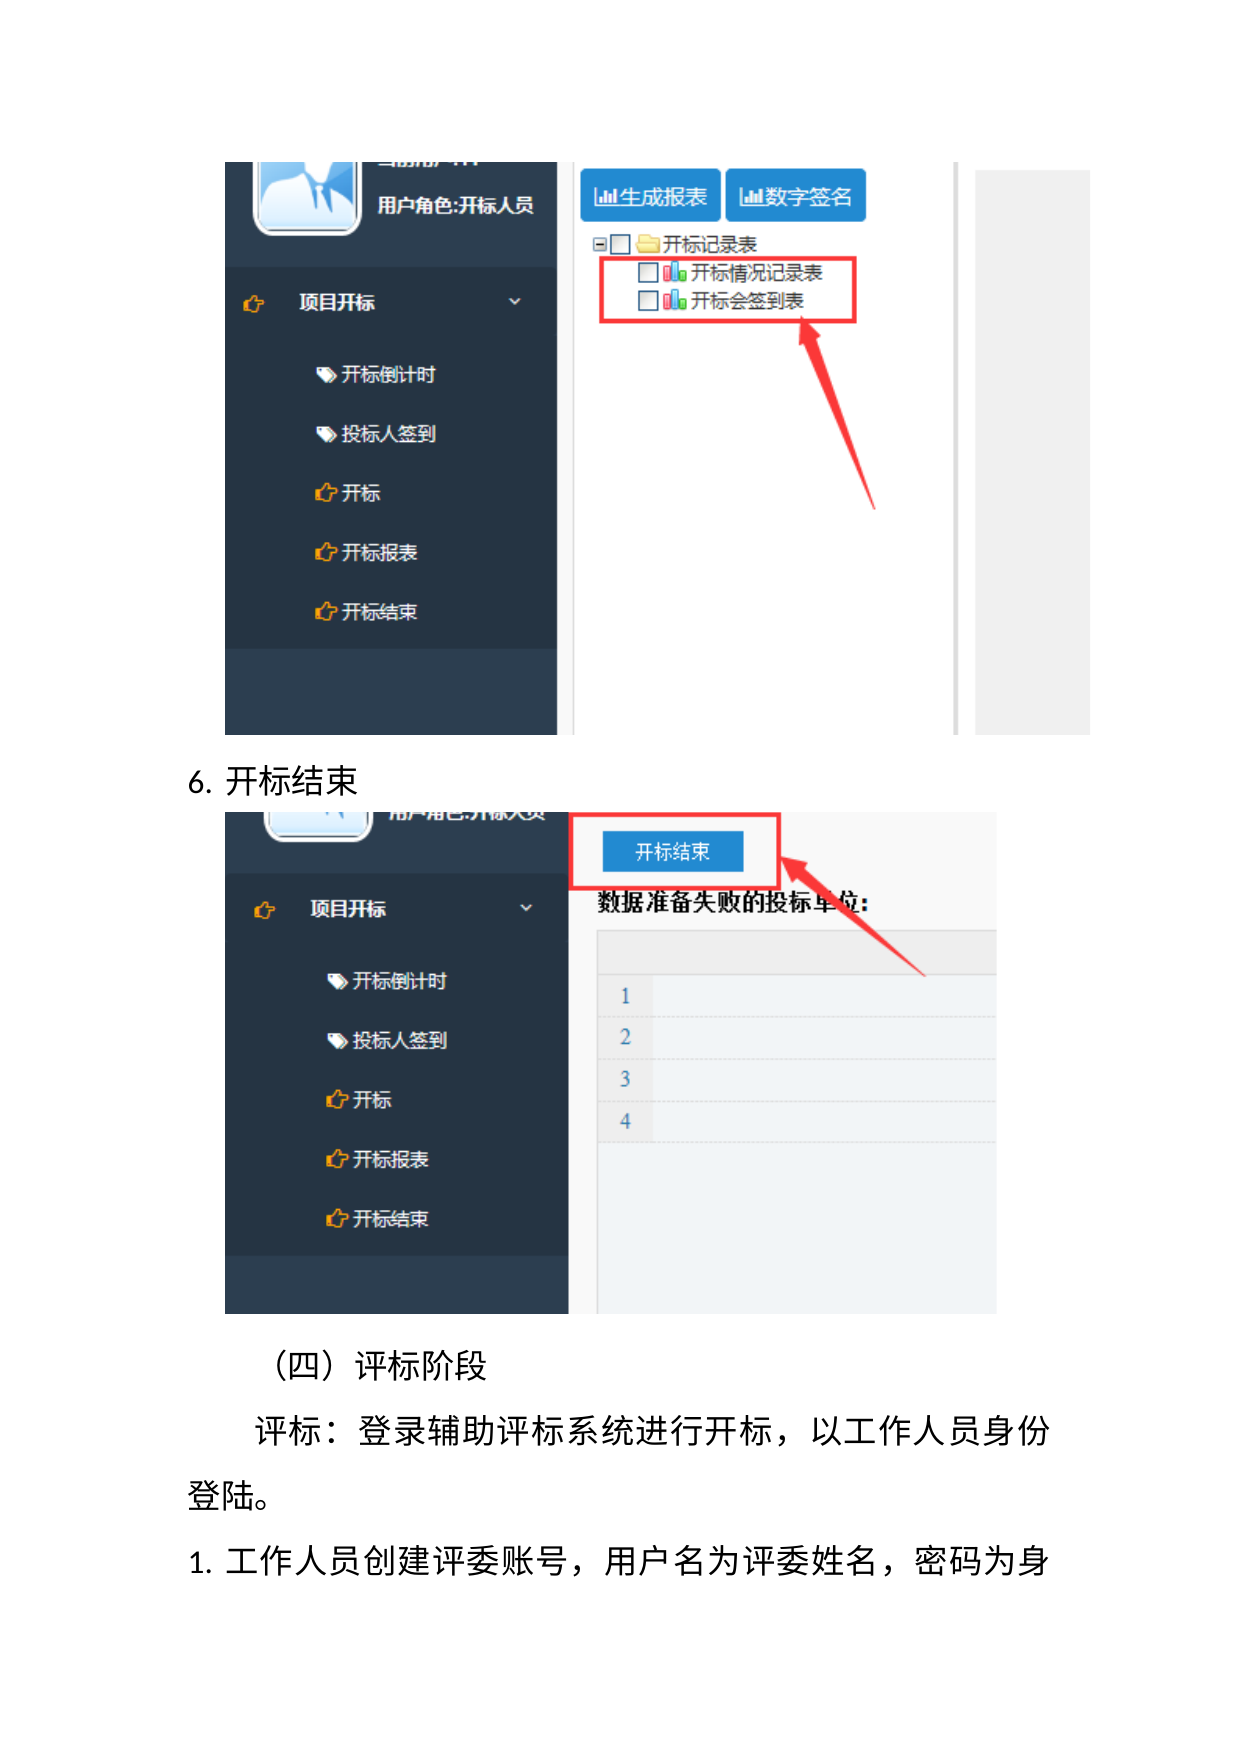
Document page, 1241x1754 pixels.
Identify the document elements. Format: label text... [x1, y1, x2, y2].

text （四）评标阶段 [187, 1332, 1053, 1397]
picture [225, 812, 997, 1314]
picture [225, 162, 1091, 735]
text 评标：登录辅助评标系统进行开标，以工作人员身份登陆。 [187, 1397, 1053, 1527]
list 开标结束 [187, 747, 1053, 812]
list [187, 1527, 1053, 1592]
